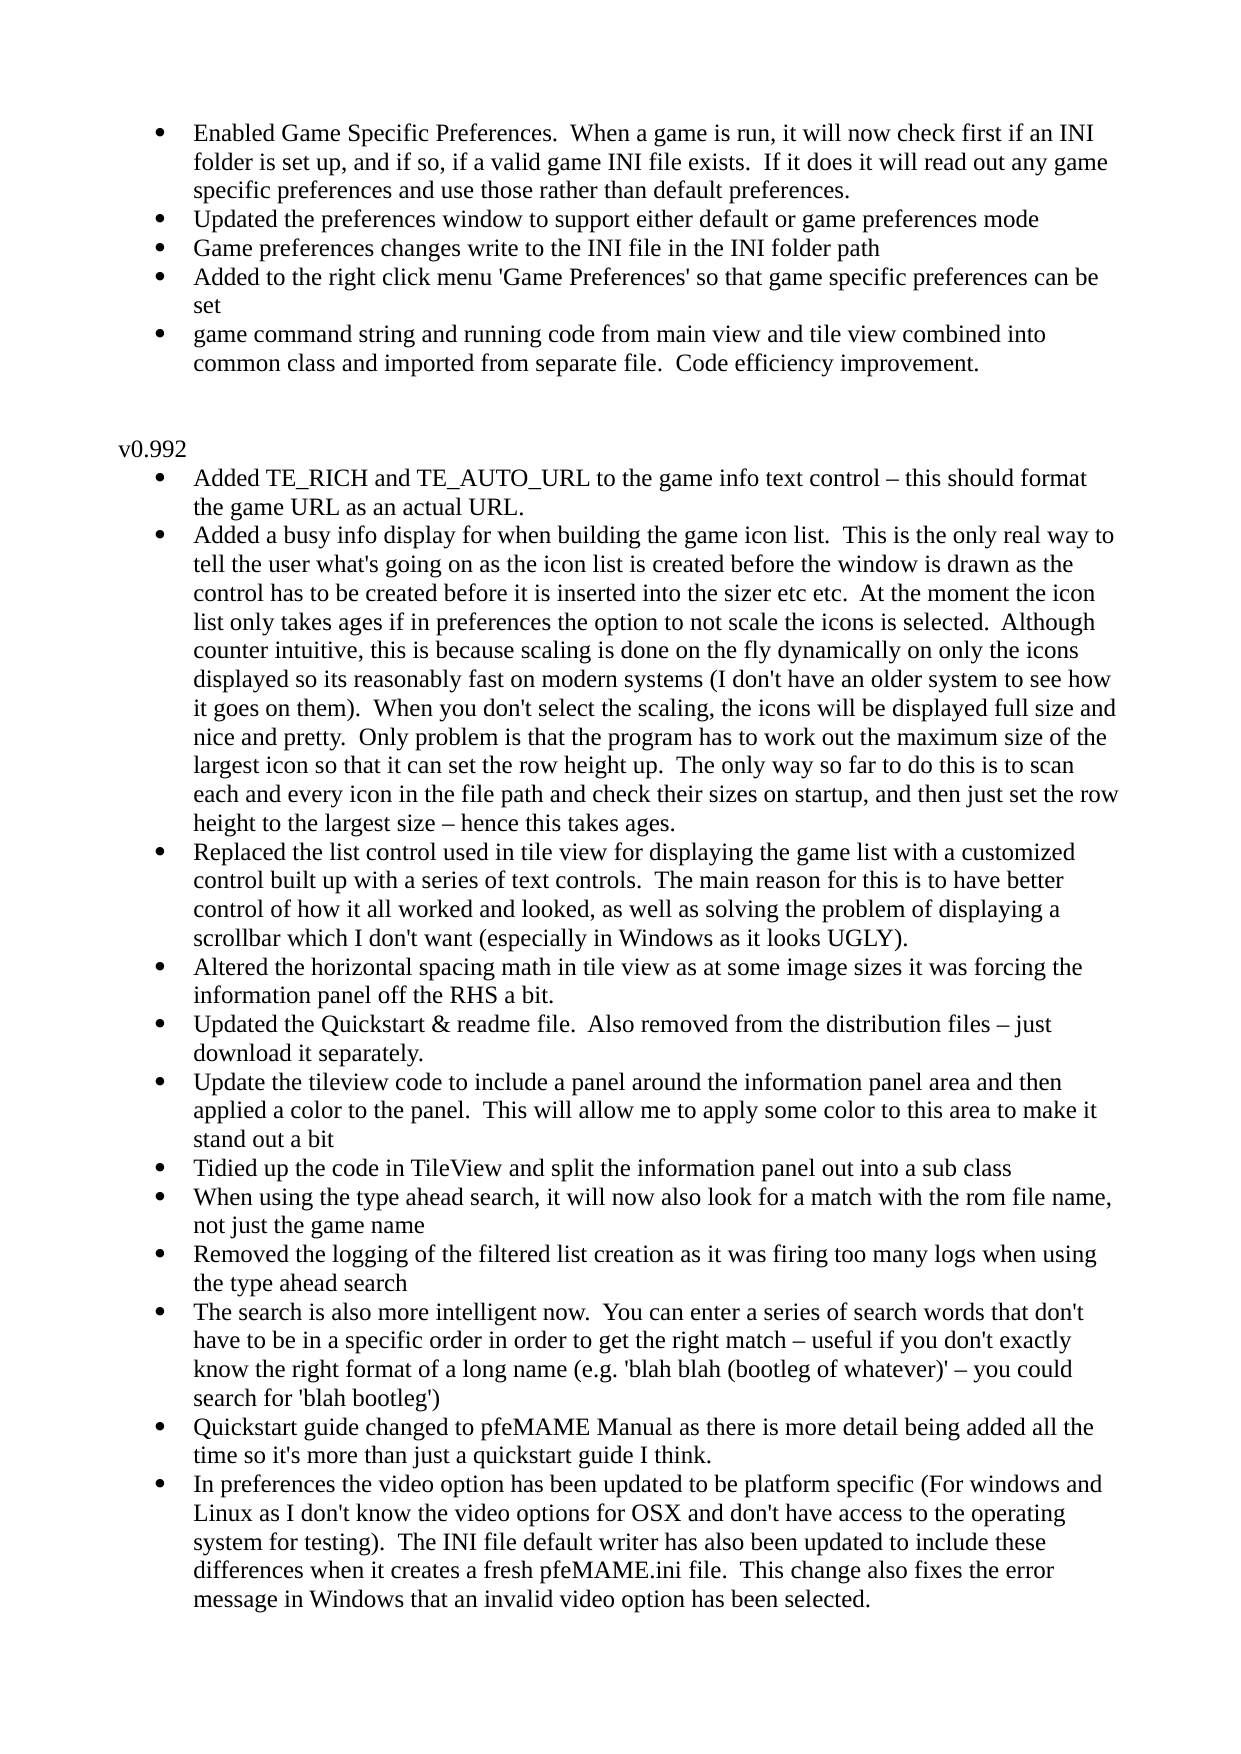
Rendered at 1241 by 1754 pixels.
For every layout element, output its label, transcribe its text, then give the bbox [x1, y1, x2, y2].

list Added TE_RICH and TE_AUTO_URL to the game info text control – this should format the game URL as an actual URL. [156, 463, 1122, 521]
list game command string and running code from main view and tile view combined into common class and imported from separate file. Code efficiency improvement. [156, 319, 1122, 377]
list Enabled Game Specific Preferences. When a game is run, it will now check first if an INI folder is set up, and if so, if a valid game INI file exists. If it does it will read out any game specific preferences and use those rather than default preferences. [156, 118, 1122, 204]
list Updated the Quickstart & readme file. Also removed from the distribution files – just download it separately. [156, 1009, 1122, 1067]
list Quickstart guide changed to pfeMAME Manual as there is more detail being added all the time so it's more than just a quickstart guide I think. [156, 1412, 1122, 1469]
list Tidied up the code in TileView and split the information panel out into a sub class [156, 1153, 1122, 1182]
list Added a busy info display for when building the game icon list. This is the only real way to tell the user what's going on as the icon list is created before the window is drawn as the control has to be created before it is inserted into the sizer etc etc. At the moment the icon list only takes ages if in preferences the option to not scale the icons is selected. Although counter intuitive, this is because scaling is done on the fly dynamically on only the icons displayed so its reasonably fast on modern systems (I don't have an older system to see how it goes on them). When you don't select the scaling, the icons will be displayed full size and nice and pretty. Only problem is that the program has to work out the maximum size of the largest icon so that it can set the row height up. The only way so far to do this is to scan each and every icon in the file path and check their sizes on startup, and then just set the row height to the largest size – hence this takes ages. [156, 521, 1122, 837]
list In preferences the video option has been updated to be platform specific (For windows and Linux as I don't know the video options for OSX and don't have access to the operating system for testing). The INI file default writer has also been updated to include these differences when it creates a fresh pfeMAME.ini file. This change also fixes the error message in Windows that an invalid video option has been selected. [156, 1469, 1122, 1613]
list Altered the horizontal spacing math in tile view as at some image sizes it was forcing the information panel off the RHS a bit. [156, 952, 1122, 1009]
list Removed the logging of the filtered list creation as it was firing too many logs when using the type ahead search [156, 1239, 1122, 1297]
list Updated the preferences window to support either default or game preferences mode [156, 204, 1122, 233]
list Added to the right click menu 'Game Preferences' so that game specific preferences can be set [156, 262, 1122, 319]
list Update the tileview code to include a panel around the information panel area and then applied a color to the panel. This will allow me to apply some color to this area to make it stand out a bit [156, 1067, 1122, 1153]
list When using the type ahead search, it will now also look for a match with the rom file name, not just the game name [156, 1182, 1122, 1239]
list The search is also more intelligent now. You can enter a series of search words that don't have to be in a specific order in order to get the right match – useful if you don't exactly know the right format of a long name (e.g. 'blah blah (bootleg of whatever)' – you could search for 'blah bootleg') [156, 1297, 1122, 1412]
list Game preferences changes write to the INI file in the INI folder path [156, 233, 1122, 262]
text v0.992 [118, 434, 1122, 463]
list Replaced the list control used in tile view for displaying the game list with a customized control built up with a series of text controls. The main reason for this is to have better control of how it all worked and looked, as well as solving the problem of displaying a scrollbar which I don't want (especially in Windows as it looks UGLY). [156, 837, 1122, 952]
